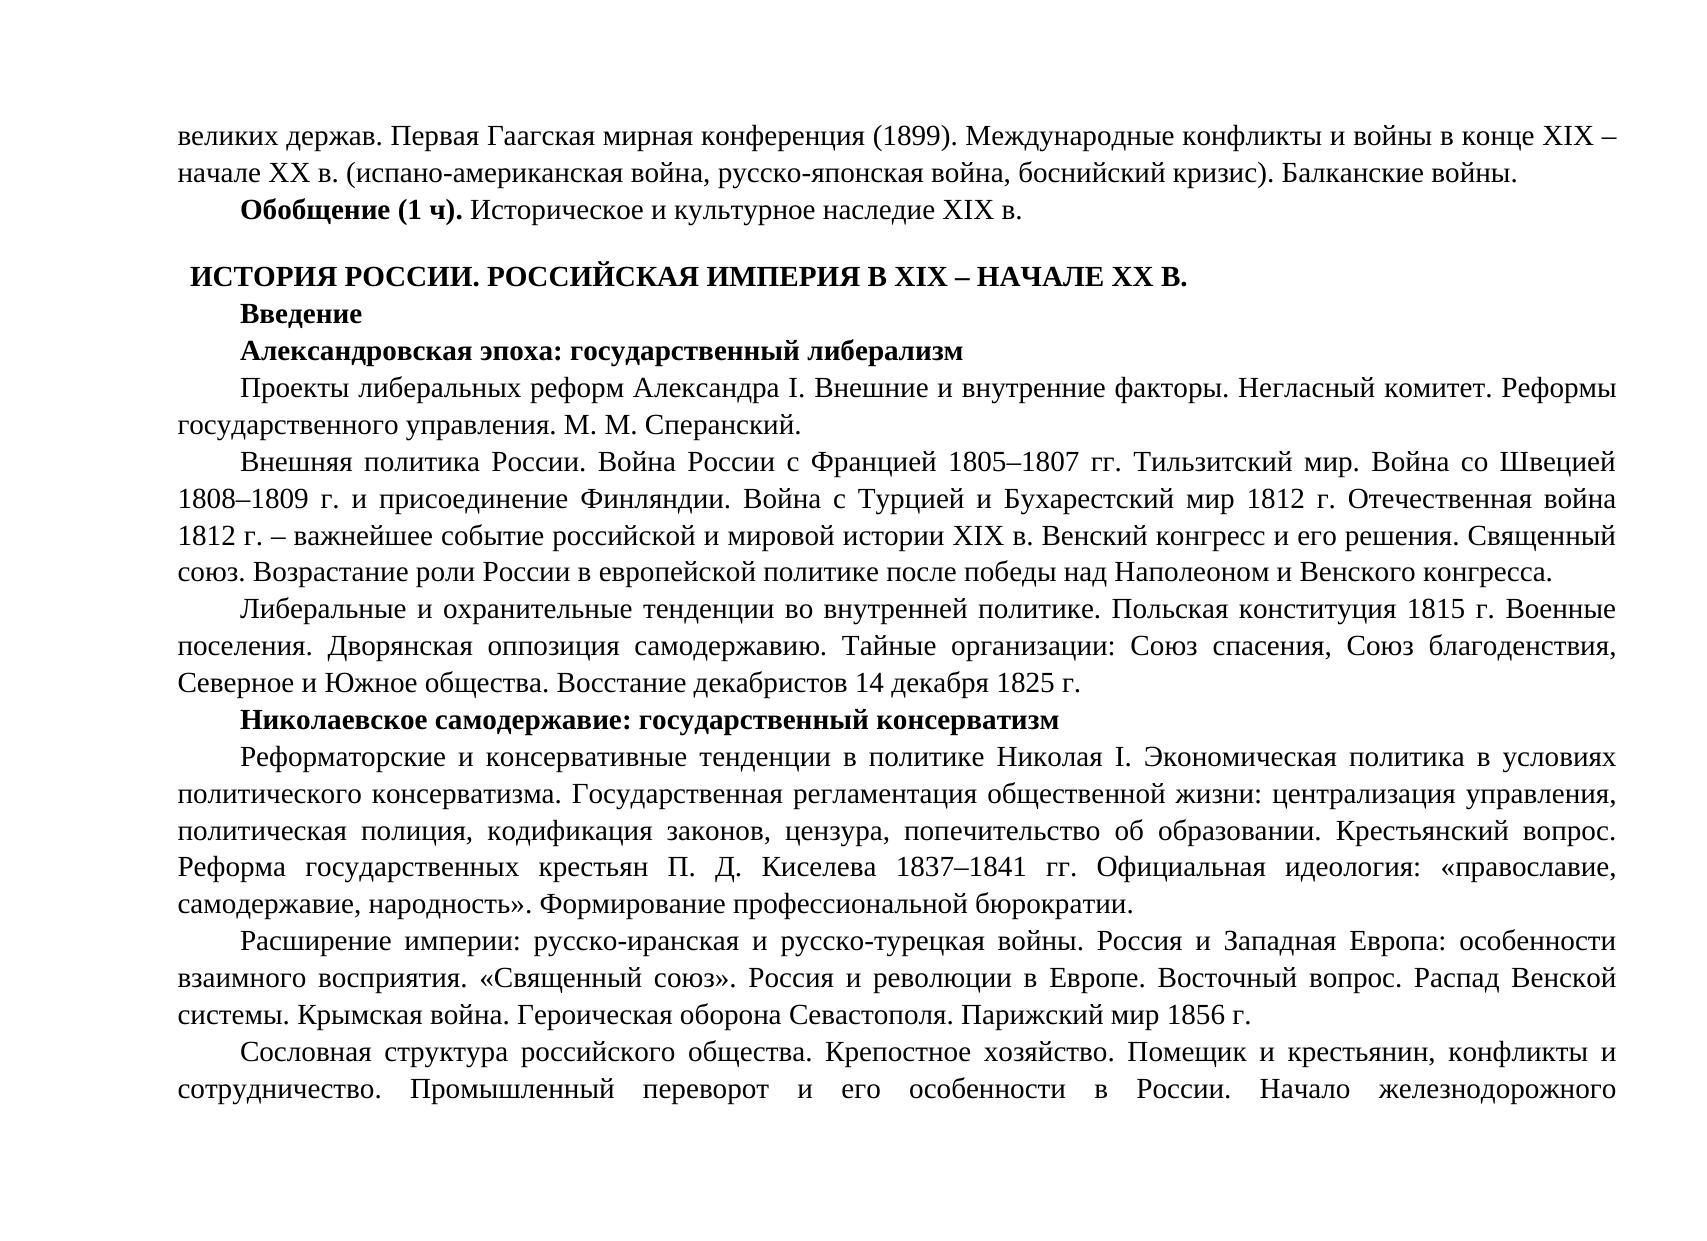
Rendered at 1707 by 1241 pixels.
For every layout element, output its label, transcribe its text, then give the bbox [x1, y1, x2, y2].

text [177, 1034, 1618, 1104]
text ИСТОРИЯ РОССИИ. РОССИЙСКАЯ ИМПЕРИЯ В XIX – НАЧАЛЕ XX В. [190, 259, 1618, 293]
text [177, 118, 1618, 188]
text Александровская эпоха: государственный либерализм [177, 333, 1618, 367]
text Либеральные и охранительные тенденции во внутренней политике. Польская конституция 1815 г. Военные поселения. Дворянская оппозиция самодержавию. Тайные организации: Союз спасения, Союз благоденствия, Северное и Южное общества. Восстание декабристов 14 декабря 1825 г. [177, 591, 1618, 699]
text Введение [177, 296, 1618, 330]
text Обобщение (1 ч). Историческое и культурное наследие XIX в. [177, 192, 1618, 225]
text Расширение империи: русско-иранская и русско-турецкая войны. Россия и Западная Европа: особенности взаимного восприятия. «Священный союз». Россия и революции в Европе. Восточный вопрос. Распад Венской системы. Крымская война. Героическая оборона Севастополя. Парижский мир 1856 г. [177, 923, 1618, 1031]
text Николаевское самодержавие: государственный консерватизм [177, 702, 1618, 736]
text Внешняя политика России. Война России с Францией 1805–1807 гг. Тильзитский мир. Война со Швецией 1808–1809 г. и присоединение Финляндии. Война с Турцией и Бухарестский мир 1812 г. Отечественная война 1812 г. – важнейшее событие российской и мировой истории XIX в. Венский конгресс и его решения. Священный союз. Возрастание роли России в европейской политике после победы над Наполеоном и Венского конгресса. [177, 444, 1618, 588]
text Реформаторские и консервативные тенденции в политике Николая I. Экономическая политика в условиях политического консерватизма. Государственная регламентация общественной жизни: централизация управления, политическая полиция, кодификация законов, цензура, попечительство об образовании. Крестьянский вопрос. Реформа государственных крестьян П. Д. Киселева 1837–1841 гг. Официальная идеология: «православие, самодержавие, народность». Формирование профессиональной бюрократии. [177, 739, 1618, 920]
text Проекты либеральных реформ Александра I. Внешние и внутренние факторы. Негласный комитет. Реформы государственного управления. М. М. Сперанский. [177, 370, 1618, 441]
